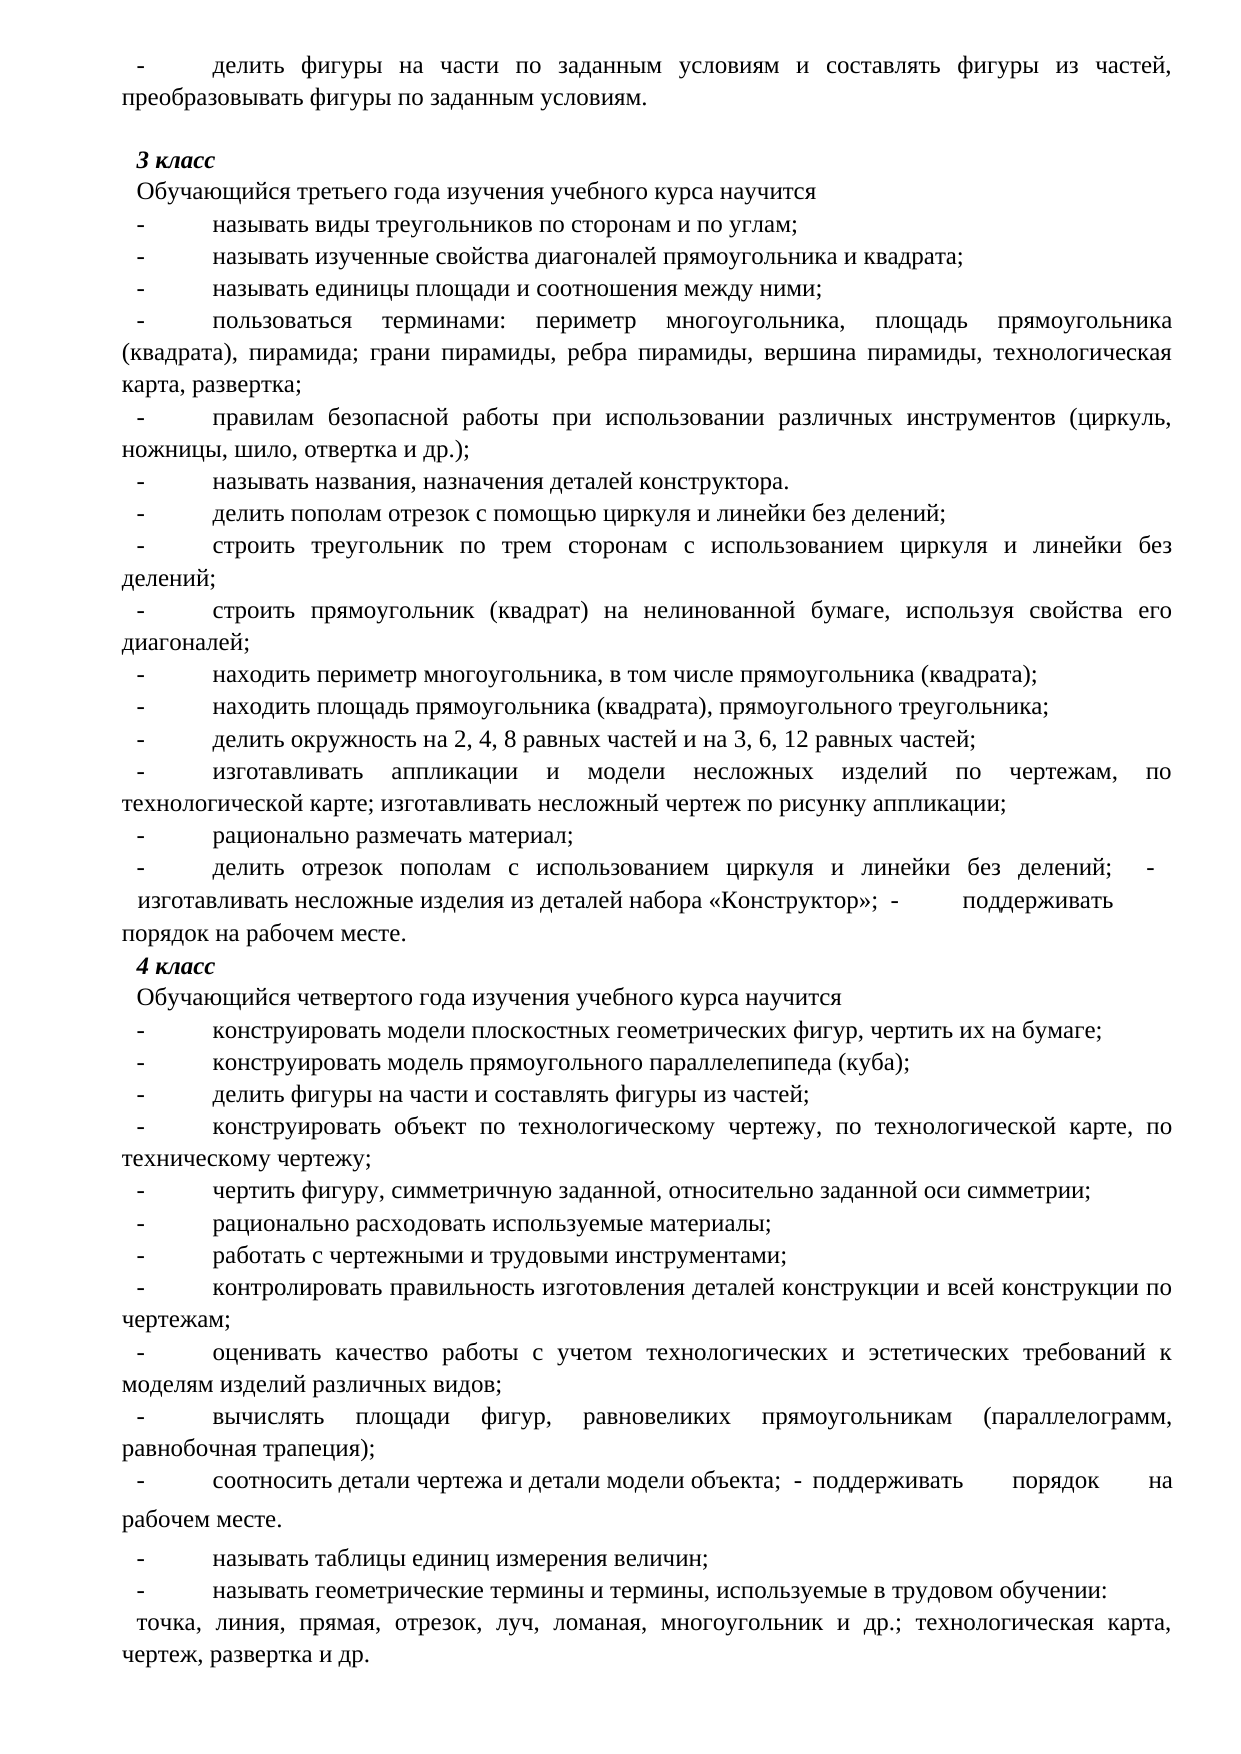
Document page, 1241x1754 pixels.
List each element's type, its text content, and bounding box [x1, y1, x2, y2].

list правилам безопасной работы при использовании различных инструментов (циркуль, ножницы, шило, отвертка и др.); [122, 402, 1173, 463]
list называть названия, назначения деталей конструктора. [122, 466, 1173, 495]
list делить фигуры на части по заданным условиям и составлять фигуры из частей, преобразовывать фигуры по заданным условиям. [122, 50, 1173, 111]
text Обучающийся третьего года изучения учебного курса научится [122, 176, 1173, 205]
list вычислять площади фигур, равновеликих прямоугольникам (параллелограмм, равнобочная трапеция); [122, 1401, 1173, 1462]
list пользоваться терминами: периметр многоугольника, площадь прямоугольника (квадрата), пирамида; грани пирамиды, ребра пирамиды, вершина пирамиды, технологическая карта, развертка; [122, 305, 1173, 398]
text точка, линия, прямая, отрезок, луч, ломаная, многоугольник и др.; технологическая карта, чертеж, развертка и др. [122, 1607, 1173, 1668]
list называть единицы площади и соотношения между ними; [122, 273, 1173, 302]
list находить периметр многоугольника, в том числе прямоугольника (квадрата); [122, 659, 1173, 688]
list называть геометрические термины и термины, используемые в трудовом обучении: [122, 1575, 1173, 1604]
subtitle 3 класс [122, 145, 1173, 174]
list рационально расходовать используемые материалы; [122, 1208, 1173, 1237]
list делить отрезок пополам с использованием циркуля и линейки без делений; - изготавливать несложные изделия из деталей набора «Конструктор»; - поддерживать порядок на рабочем месте. [122, 852, 1173, 947]
list называть виды треугольников по сторонам и по углам; [122, 209, 1173, 237]
list конструировать модели плоскостных геометрических фигур, чертить их на бумаге; [122, 1015, 1173, 1043]
list строить прямоугольник (квадрат) на нелинованной бумаге, используя свойства его диагоналей; [122, 595, 1173, 656]
list делить пополам отрезок с помощью циркуля и линейки без делений; [122, 498, 1173, 527]
subtitle 4 класс [122, 951, 1173, 980]
list конструировать объект по технологическому чертежу, по технологической карте, по техническому чертежу; [122, 1111, 1173, 1172]
list называть изученные свойства диагоналей прямоугольника и квадрата; [122, 241, 1173, 269]
list делить фигуры на части и составлять фигуры из частей; [122, 1079, 1173, 1108]
list делить окружность на 2, 4, 8 равных частей и на 3, 6, 12 равных частей; [122, 724, 1173, 752]
list рационально размечать материал; [122, 820, 1173, 849]
list называть таблицы единиц измерения величин; [122, 1543, 1173, 1572]
list изготавливать аппликации и модели несложных изделий по чертежам, по технологической карте; изготавливать несложный чертеж по рисунку аппликации; [122, 756, 1173, 817]
list оценивать качество работы с учетом технологических и эстетических требований к моделям изделий различных видов; [122, 1337, 1173, 1397]
text Обучающийся четвертого года изучения учебного курса научится [122, 982, 1173, 1011]
list чертить фигуру, симметричную заданной, относительно заданной оси симметрии; [122, 1176, 1173, 1204]
list находить площадь прямоугольника (квадрата), прямоугольного треугольника; [122, 691, 1173, 720]
list работать с чертежными и трудовыми инструментами; [122, 1240, 1173, 1269]
list конструировать модель прямоугольного параллелепипеда (куба); [122, 1047, 1173, 1076]
list строить треугольник по трем сторонам с использованием циркуля и линейки без делений; [122, 531, 1173, 591]
list контролировать правильность изготовления деталей конструкции и всей конструкции по чертежам; [122, 1272, 1173, 1333]
list соотносить детали чертежа и детали модели объекта; - поддерживать порядок на рабочем месте. [122, 1465, 1173, 1533]
